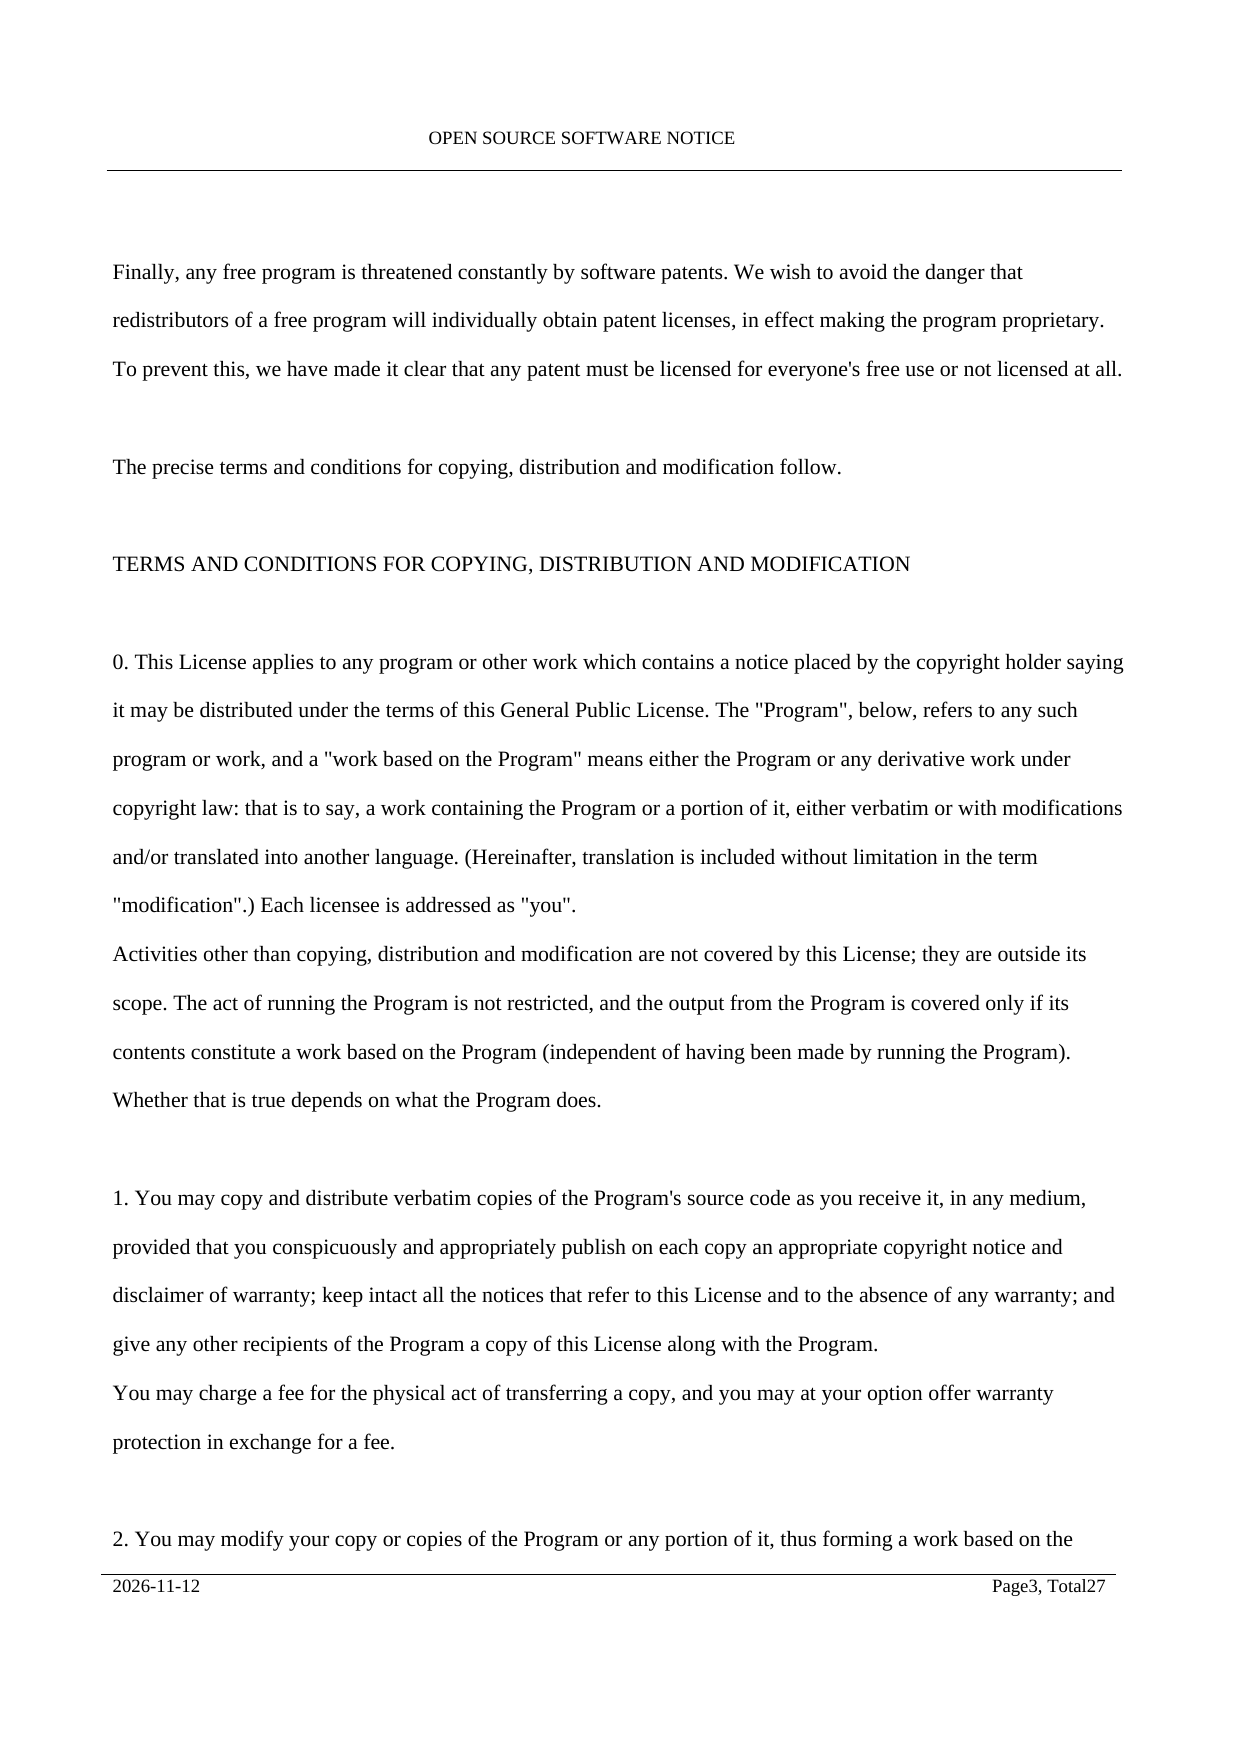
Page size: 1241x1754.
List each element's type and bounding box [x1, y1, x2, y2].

text [112, 206, 1128, 1555]
